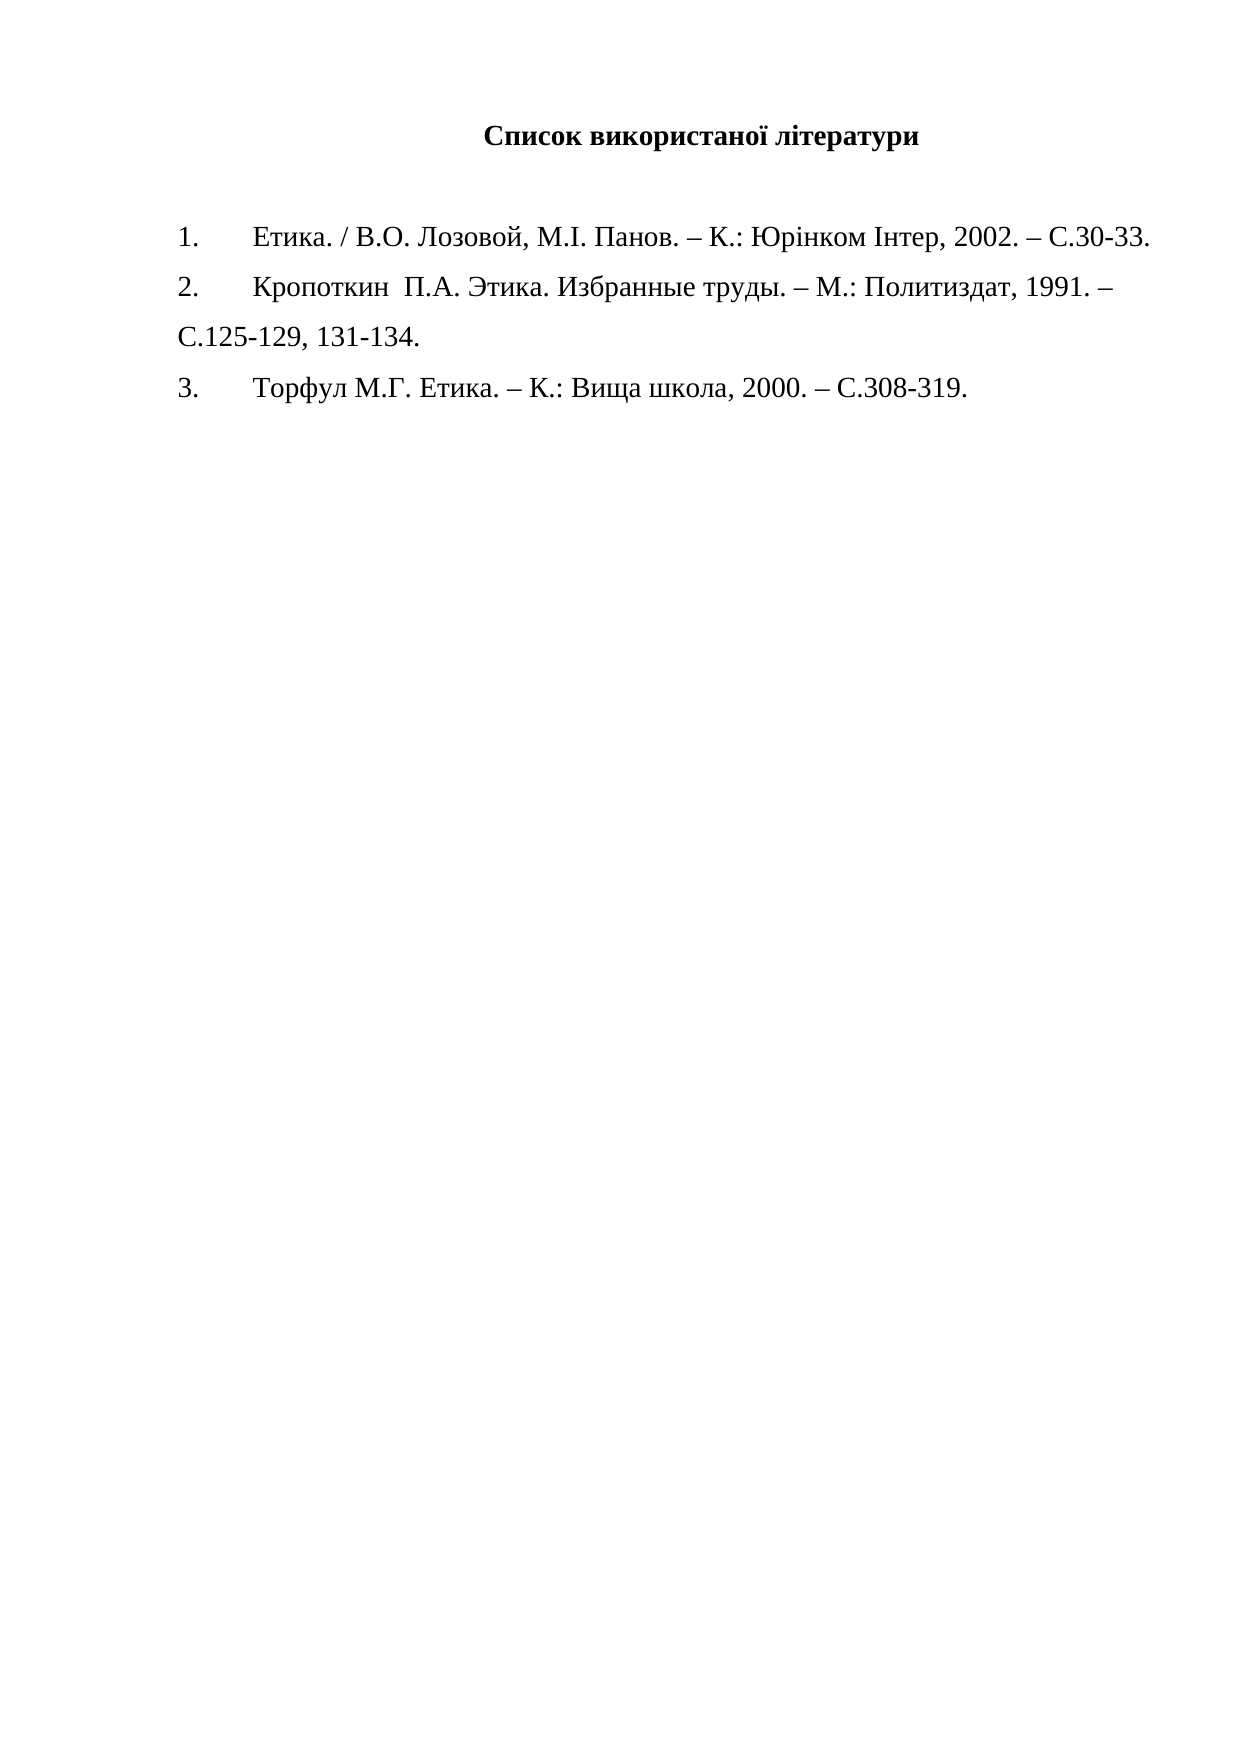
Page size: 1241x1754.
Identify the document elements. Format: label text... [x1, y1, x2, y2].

list Етика. / В.О. Лозовой, М.І. Панов. – К.: Юрінком Інтер, 2002. – С.30-33. [177, 219, 1152, 252]
list Торфул М.Г. Етика. – К.: Вища школа, 2000. – С.308-319. [177, 370, 1152, 403]
text Список використаної літератури [177, 118, 1152, 152]
list Кропоткин П.А. Этика. Избранные труды. – М.: Политиздат, 1991. – С.125-129, 131-134. [177, 269, 1152, 353]
